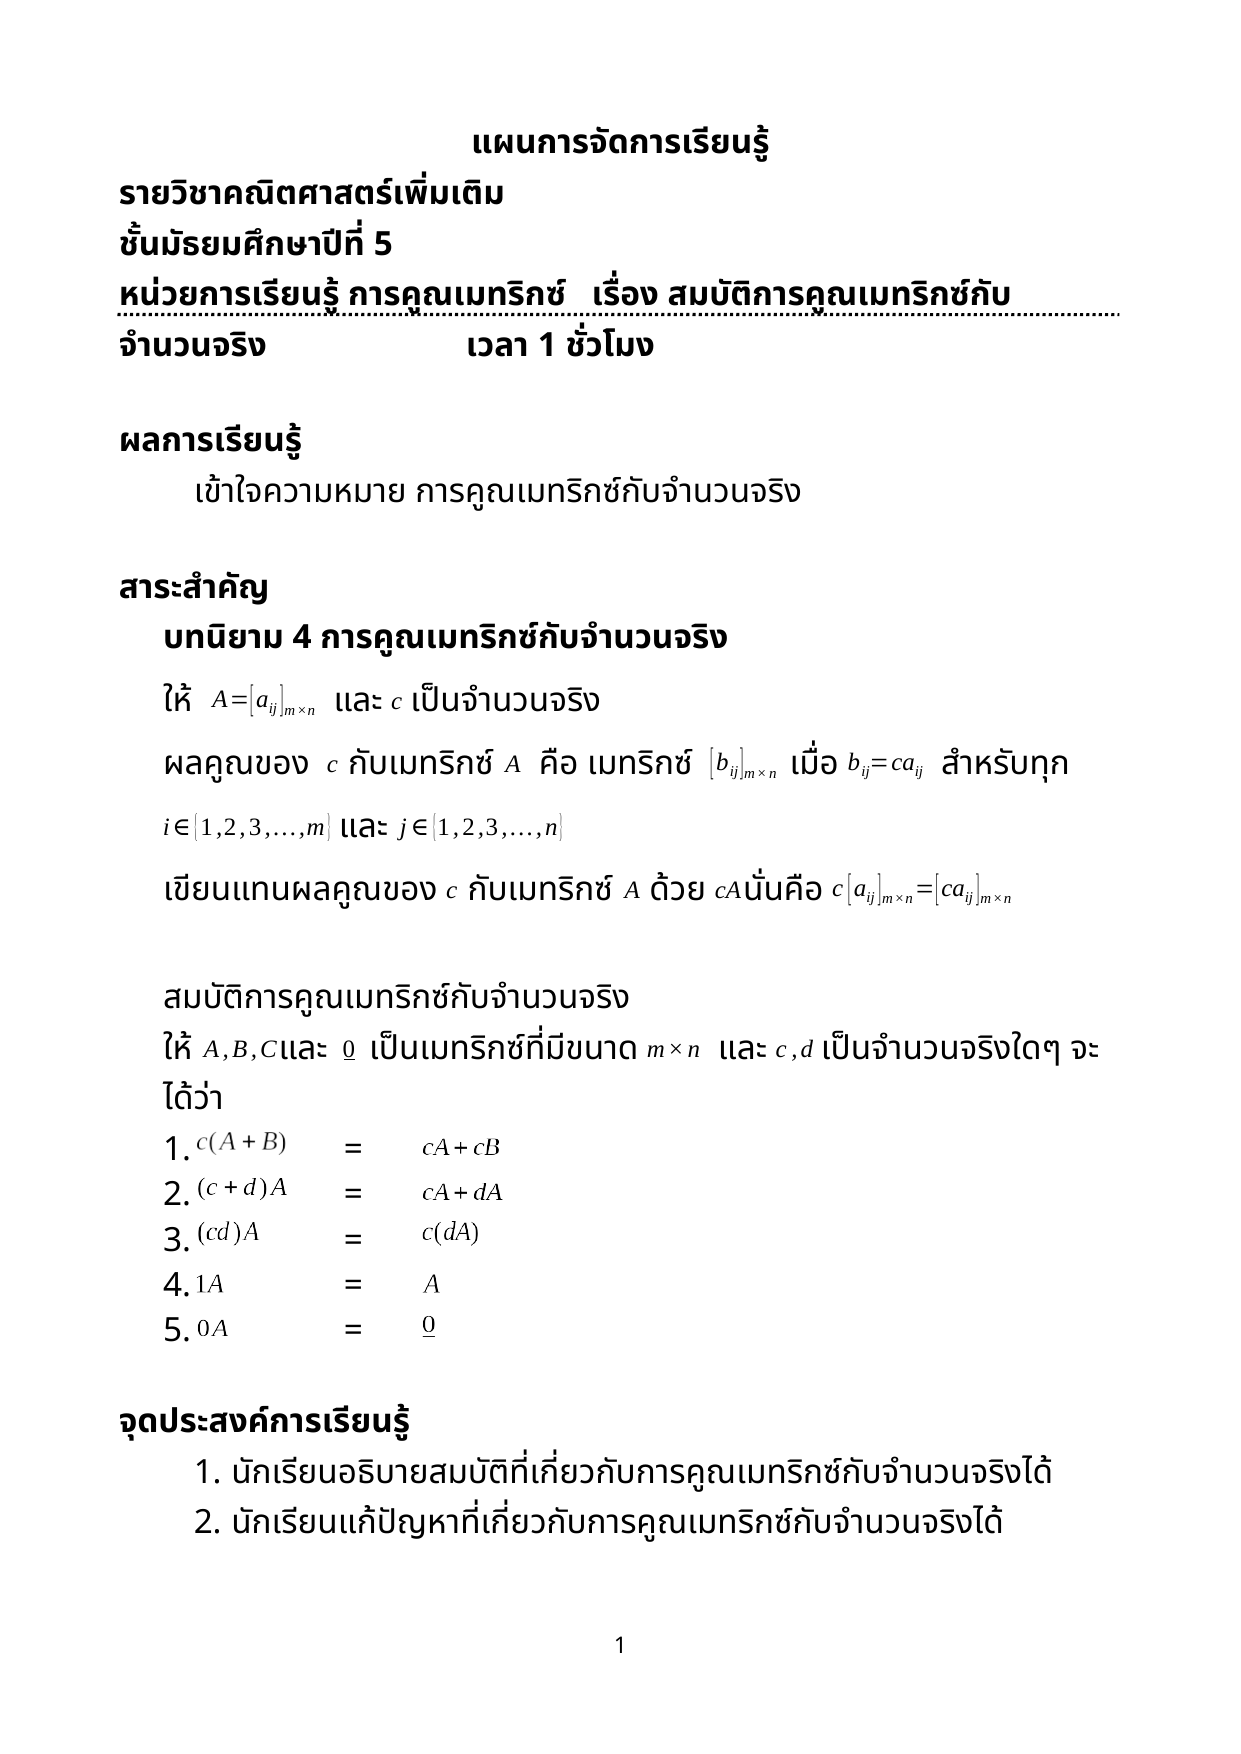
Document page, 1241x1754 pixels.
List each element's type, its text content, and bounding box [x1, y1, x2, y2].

list = [163, 1261, 1122, 1306]
list นักเรียนอธิบายสมบัติที่เกี่ยวกับการคูณเมทริกซ์กับจำนวนจริงได้ [193, 1447, 1122, 1498]
list นักเรียนแก้ปัญหาที่เกี่ยวกับการคูณเมทริกซ์กับจำนวนจริงได้ [193, 1498, 1122, 1549]
text แผนการจัดการเรียนรู้ [118, 118, 1122, 169]
list = [163, 1306, 1122, 1352]
list = [163, 1124, 1122, 1170]
list = [163, 1215, 1122, 1261]
text และ [118, 802, 1122, 852]
text ให้ และ เป็นจำนวนจริง [118, 676, 1122, 727]
text ผลคูณของ กับเมทริกซ์ คือ เมทริกซ์ เมื่อ สำหรับทุก [118, 739, 1122, 789]
text จุดประสงค์การเรียนรู้ [118, 1397, 1122, 1447]
text เข้าใจความหมาย การคูณเมทริกซ์กับจำนวนจริง [118, 467, 1122, 517]
text ผลการเรียนรู้ [118, 416, 1122, 467]
text บทนิยาม 4 การคูณเมทริกซ์กับจำนวนจริง [118, 613, 1122, 664]
text สาระสำคัญ [118, 563, 1122, 613]
list = [163, 1170, 1122, 1215]
text หน่วยการเรียนรู้ การคูณเมทริกซ์ เรื่อง สมบัติการคูณเมทริกซ์กับจำนวนจริง เวลา 1 ชั่วโมง [118, 270, 1122, 371]
list สมบัติการคูณเมทริกซ์กับจำนวนจริง [163, 973, 1122, 1024]
text รายวิชาคณิตศาสตร์เพิ่มเติม ชั้นมัธยมศึกษาปีที่ 5 [118, 169, 1122, 270]
text เขียนแทนผลคูณของ กับเมทริกซ์ ด้วย นั่นคือ [118, 865, 1122, 915]
list ให้ และ เป็นเมทริกซ์ที่มีขนาด และ เป็นจำนวนจริงใดๆ จะได้ว่า [163, 1024, 1122, 1124]
